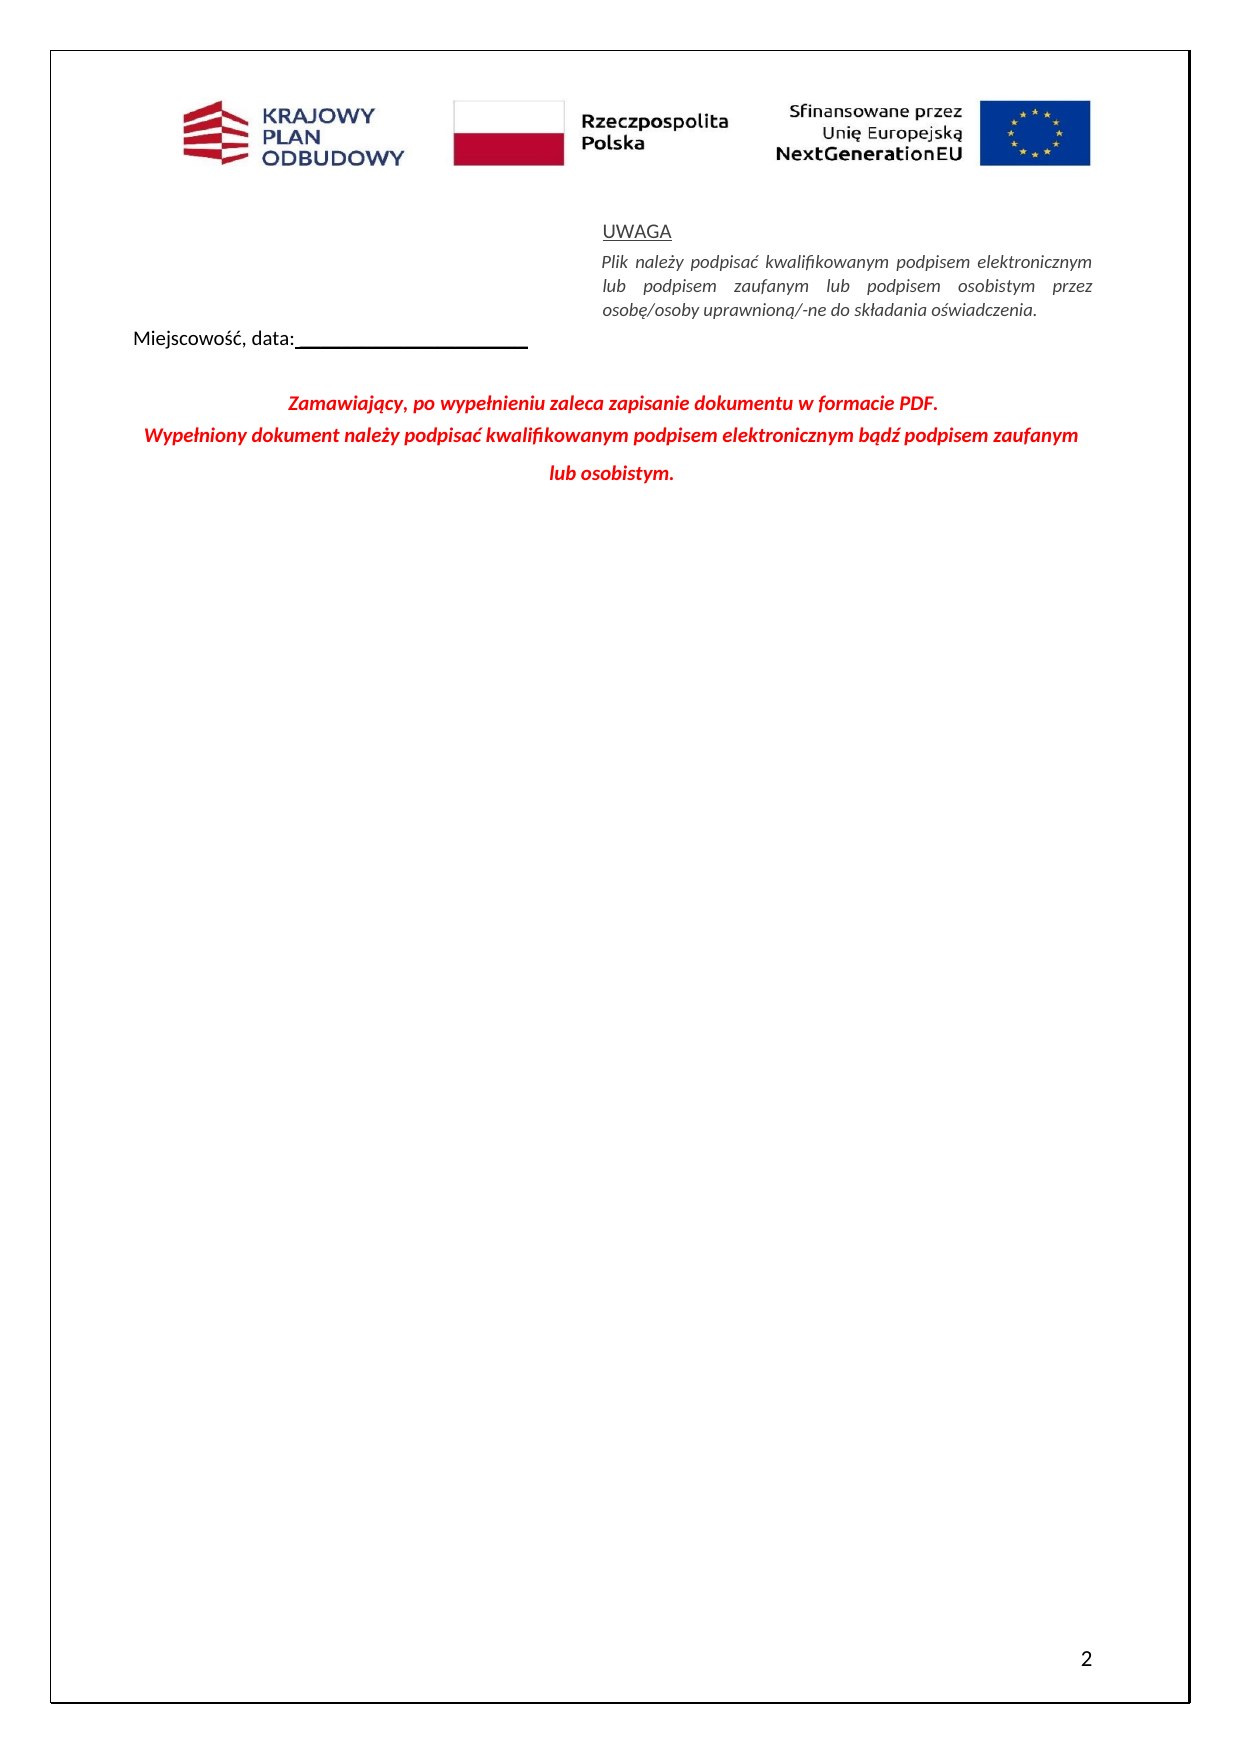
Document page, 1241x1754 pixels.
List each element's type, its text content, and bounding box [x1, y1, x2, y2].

text Zamawiający, po wypełnieniu zaleca zapisanie dokumentu w formacie PDF. [133, 390, 1092, 415]
text Miejscowość, data: ______________________ [133, 326, 1092, 351]
picture [158, 86, 1119, 182]
text UWAGA [599, 218, 1095, 243]
text Plik należy podpisać kwalifikowanym podpisem elektronicznym lub podpisem zaufanym lub podpisem osobistym przez osobę/osoby uprawnioną/-ne do składania oświadczenia. [601, 250, 1095, 321]
text Wypełniony dokument należy podpisać kwalifikowanym podpisem elektronicznym bądź podpisem zaufanym lub osobistym. [133, 422, 1092, 485]
